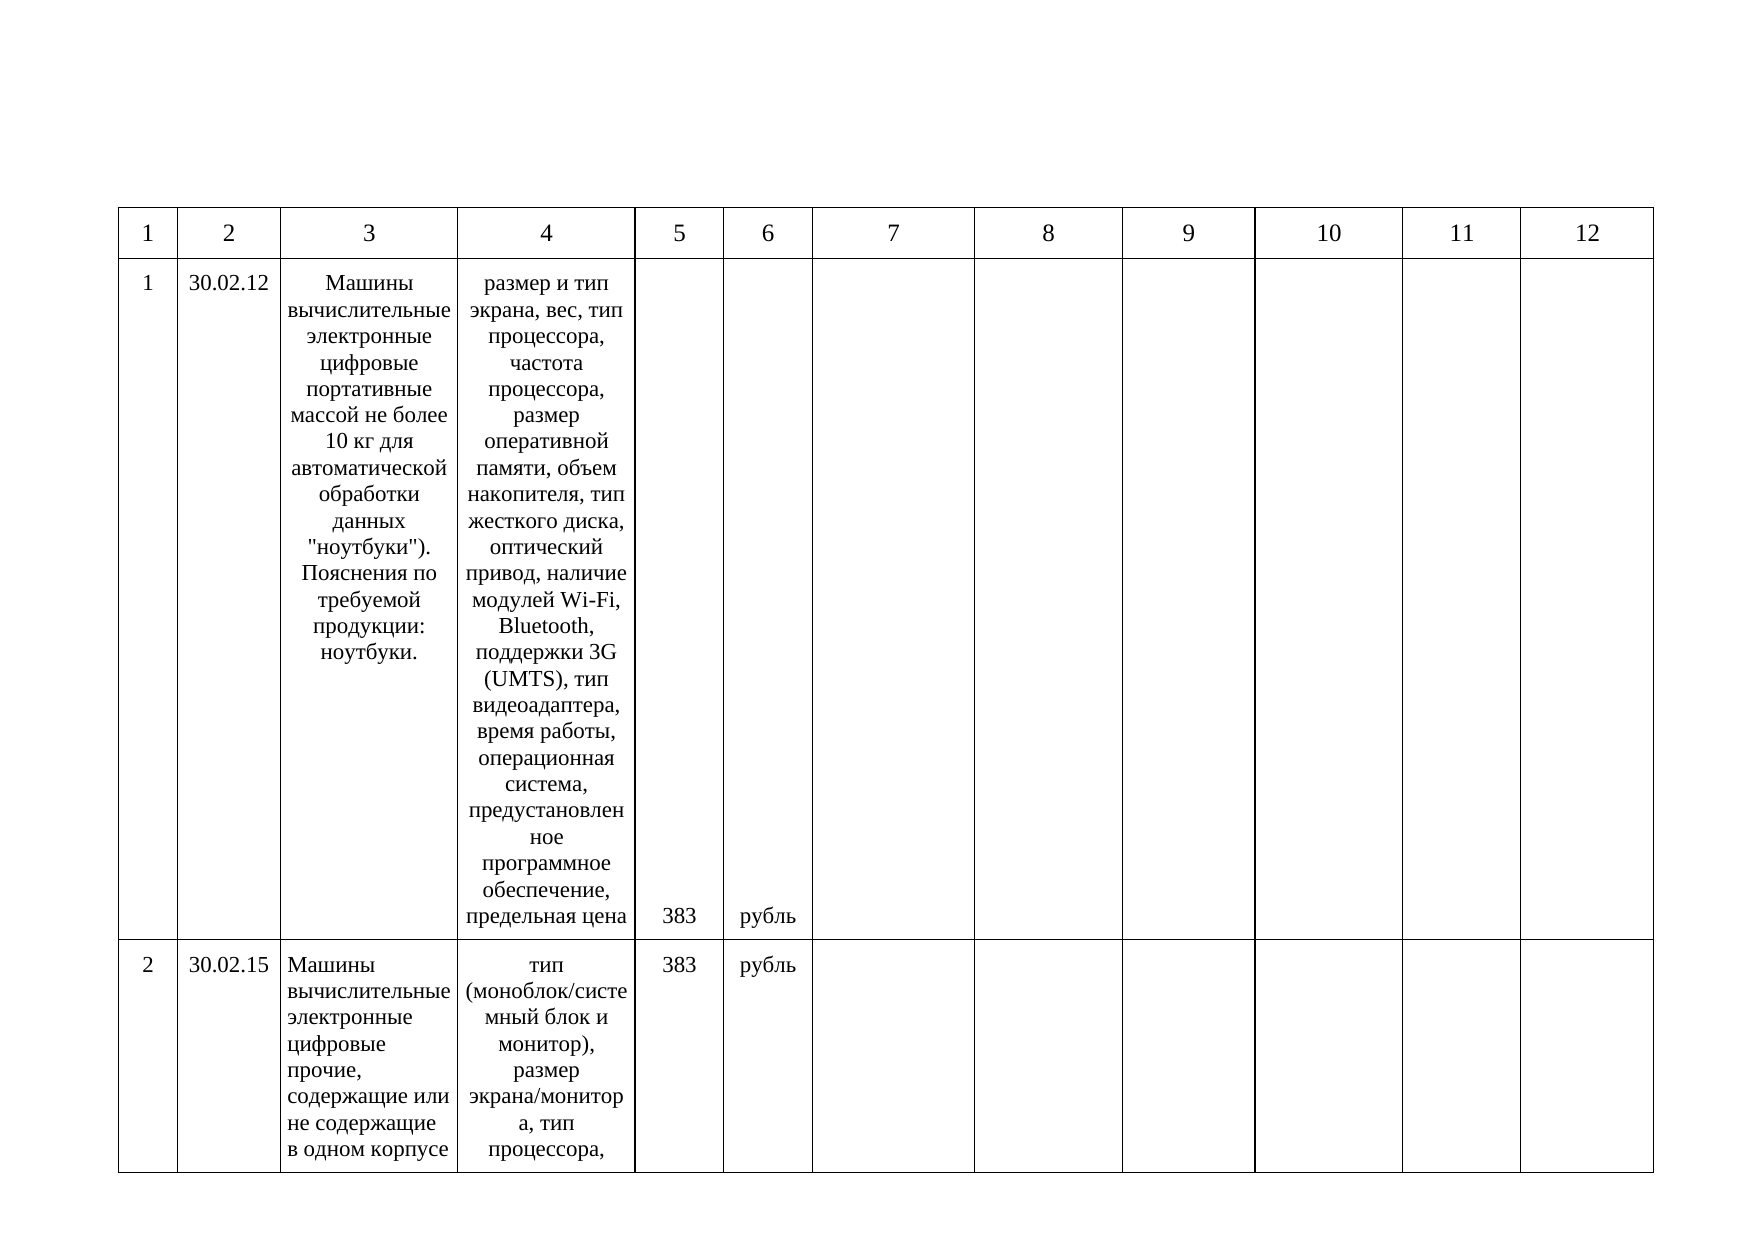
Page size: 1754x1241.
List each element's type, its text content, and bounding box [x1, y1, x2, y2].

table_cell [1521, 259, 1653, 939]
table_cell Машины вычислительные электронные цифровые портативные массой не более 10 кг для автоматической обработки данных "ноутбуки"). Пояснения по требуемой продукции: ноутбуки. [281, 259, 457, 939]
table_header 12 [1521, 208, 1653, 258]
table_header 1 [119, 208, 177, 258]
table_header 11 [1403, 208, 1520, 258]
table_header 3 [281, 208, 457, 258]
table_cell 383 [636, 940, 723, 1172]
table_cell рубль [724, 940, 812, 1172]
table_cell 30.02.12 [178, 259, 280, 939]
table_cell размер и тип экрана, вес, тип процессора, частота процессора, размер оперативной памяти, объем накопителя, тип жесткого диска, оптический привод, наличие модулей Wi-Fi, Bluetooth, поддержки 3G (UMTS), тип видеоадаптера, время работы, операционная система, предустановленное программное обеспечение, предельная цена [458, 259, 634, 939]
table_header 10 [1256, 208, 1402, 258]
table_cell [281, 940, 457, 1172]
table_header 6 [724, 208, 812, 258]
table_cell [1123, 940, 1254, 1172]
table_cell [975, 259, 1122, 939]
table_cell [1123, 259, 1254, 939]
table_cell [1403, 259, 1520, 939]
table_cell 383 [636, 259, 723, 939]
table_cell [1403, 940, 1520, 1172]
table_cell [1521, 940, 1653, 1172]
table_cell [1256, 259, 1402, 939]
table_cell [813, 940, 974, 1172]
table_header 5 [636, 208, 723, 258]
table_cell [458, 940, 634, 1172]
table_header 2 [178, 208, 280, 258]
table_header 8 [975, 208, 1122, 258]
table_cell 30.02.15 [178, 940, 280, 1172]
table_cell [1256, 940, 1402, 1172]
table_cell 2 [119, 940, 177, 1172]
table_cell рубль [724, 259, 812, 939]
table_header 4 [458, 208, 634, 258]
table_cell 1 [119, 259, 177, 939]
table_cell [975, 940, 1122, 1172]
table_header 9 [1123, 208, 1254, 258]
table_header 7 [813, 208, 974, 258]
table_cell [813, 259, 974, 939]
